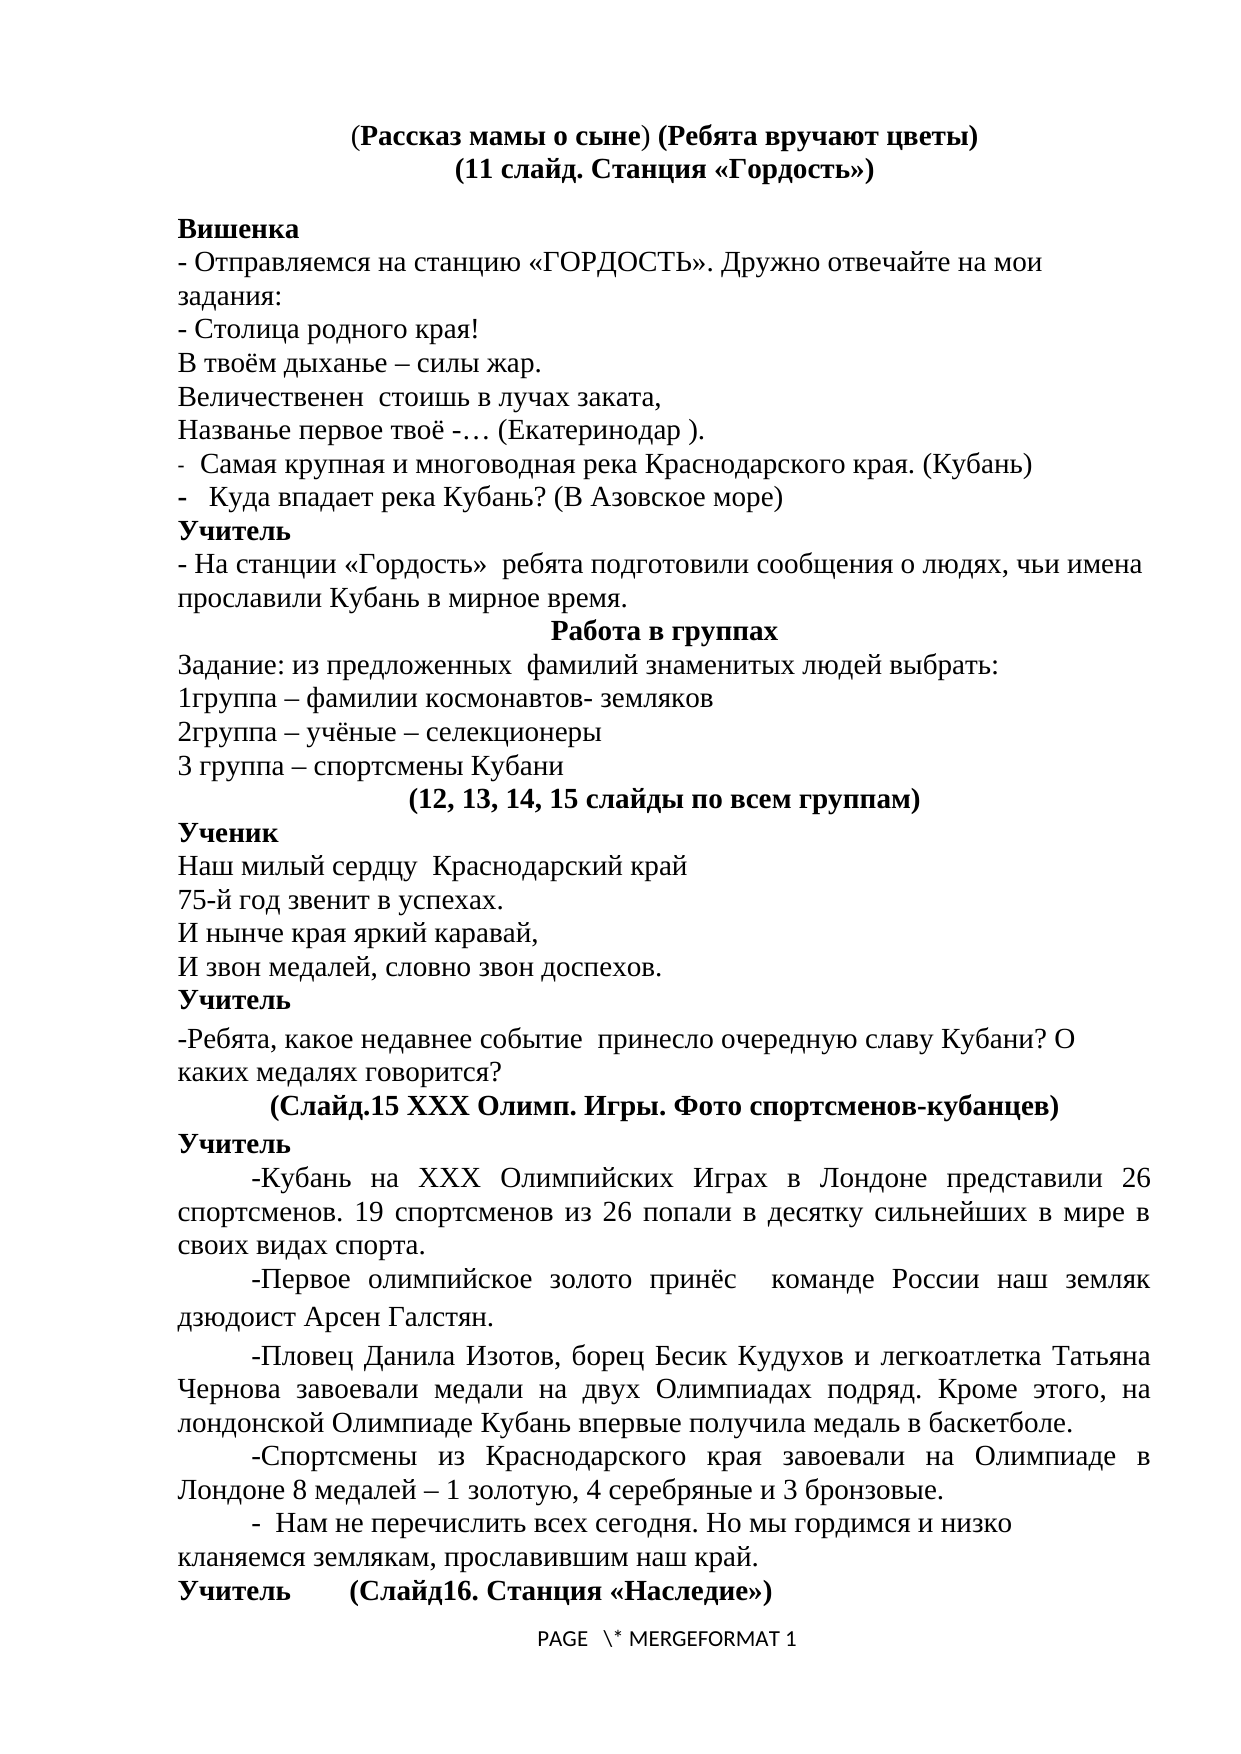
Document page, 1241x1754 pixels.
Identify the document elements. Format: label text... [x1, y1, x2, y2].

text -Спортсмены из Краснодарского края завоевали на Олимпиаде в Лондоне 8 медалей – 1 золотую, 4 серебряные и 3 бронзовые. [177, 1438, 1152, 1506]
text (Слайд.15 ХХХ Олимп. Игры. Фото спортсменов-кубанцев) [177, 1088, 1152, 1122]
text -Кубань на ХХХ Олимпийских Играх в Лондоне представили 26 спортсменов. 19 спортсменов из 26 попали в десятку сильнейших в мире в своих видах спорта. [177, 1160, 1152, 1261]
text Названье первое твоё -… (Екатеринодар ). [177, 412, 1152, 446]
text Задание: из предложенных фамилий знаменитых людей выбрать: [177, 647, 1152, 681]
text Величественен стоишь в лучах заката, [177, 379, 1152, 412]
text И нынче края яркий каравай, [177, 915, 1152, 949]
text Вишенка [177, 211, 1152, 244]
text (11 слайд. Станция «Гордость») [177, 152, 1152, 185]
text 75-й год звенит в успехах. [177, 882, 1152, 915]
text - Столица родного края! [177, 312, 1152, 345]
text 1группа – фамилии космонавтов- земляков [177, 681, 1152, 714]
text Ученик [177, 815, 1152, 848]
text Учитель [177, 1127, 1152, 1160]
text Учитель [177, 513, 1152, 546]
text -Пловец Данила Изотов, борец Бесик Кудухов и легкоатлетка Татьяна Чернова завоевали медали на двух Олимпиадах подряд. Кроме этого, на лондонской Олимпиаде Кубань впервые получила медаль в баскетболе. [177, 1338, 1152, 1438]
text - Куда впадает река Кубань? (В Азовское море) [177, 479, 1152, 513]
text - Самая крупная и многоводная река Краснодарского края. (Кубань) [177, 446, 1152, 479]
text кланяемся землякам, прославившим наш край. [177, 1539, 1152, 1573]
text (Рассказ мамы о сыне) (Ребята вручают цветы) [177, 118, 1152, 152]
text - На станции «Гордость» ребята подготовили сообщения о людях, чьи имена прославили Кубань в мирное время. [177, 546, 1152, 613]
text -Первое олимпийское золото принёс команде России наш земляк дзюдоист Арсен Галстян. [177, 1261, 1152, 1333]
text Учитель [177, 982, 1152, 1016]
text (12, 13, 14, 15 слайды по всем группам) [177, 781, 1152, 815]
text И звон медалей, словно звон доспехов. [177, 949, 1152, 982]
text - Отправляемся на станцию «ГОРДОСТЬ». Дружно отвечайте на мои задания: [177, 244, 1152, 312]
text Работа в группах [177, 613, 1152, 647]
text В твоём дыханье – силы жар. [177, 345, 1152, 379]
text Наш милый сердцу Краснодарский край [177, 848, 1152, 882]
text Учитель (Слайд16. Станция «Наследие») [177, 1573, 1152, 1606]
text 2группа – учёные – селекционеры [177, 714, 1152, 748]
text - Нам не перечислить всех сегодня. Но мы гордимся и низко [177, 1506, 1152, 1539]
text 3 группа – спортсмены Кубани [177, 748, 1152, 781]
text -Ребята, какое недавнее событие принесло очередную славу Кубани? О каких медалях говорится? [177, 1021, 1152, 1088]
